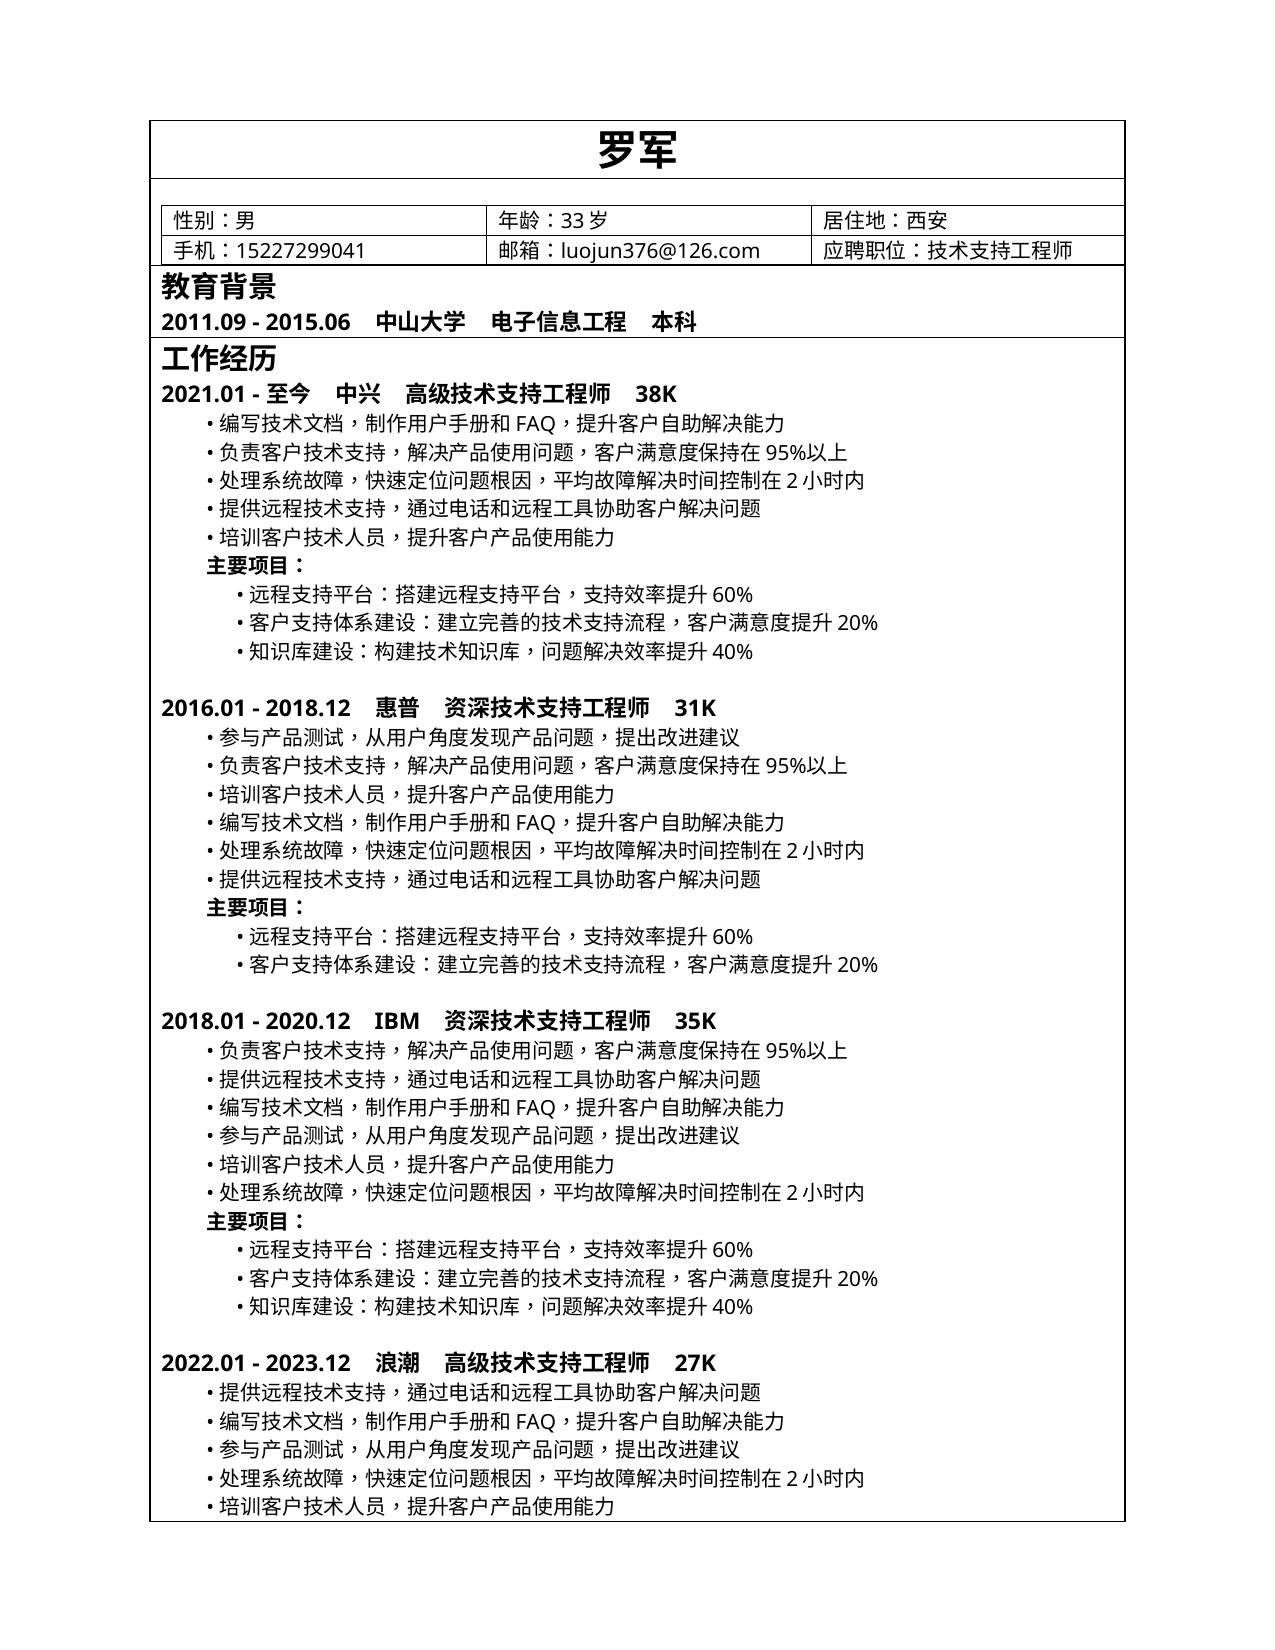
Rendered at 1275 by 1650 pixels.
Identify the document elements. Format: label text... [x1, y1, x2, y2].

table_cell [151, 179, 1124, 265]
table_cell 教育背景 2011.09 - 2015.06 中山大学 电子信息工程 本科 [151, 266, 1124, 337]
table_header 罗军 [151, 121, 1124, 178]
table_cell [151, 338, 1124, 1521]
